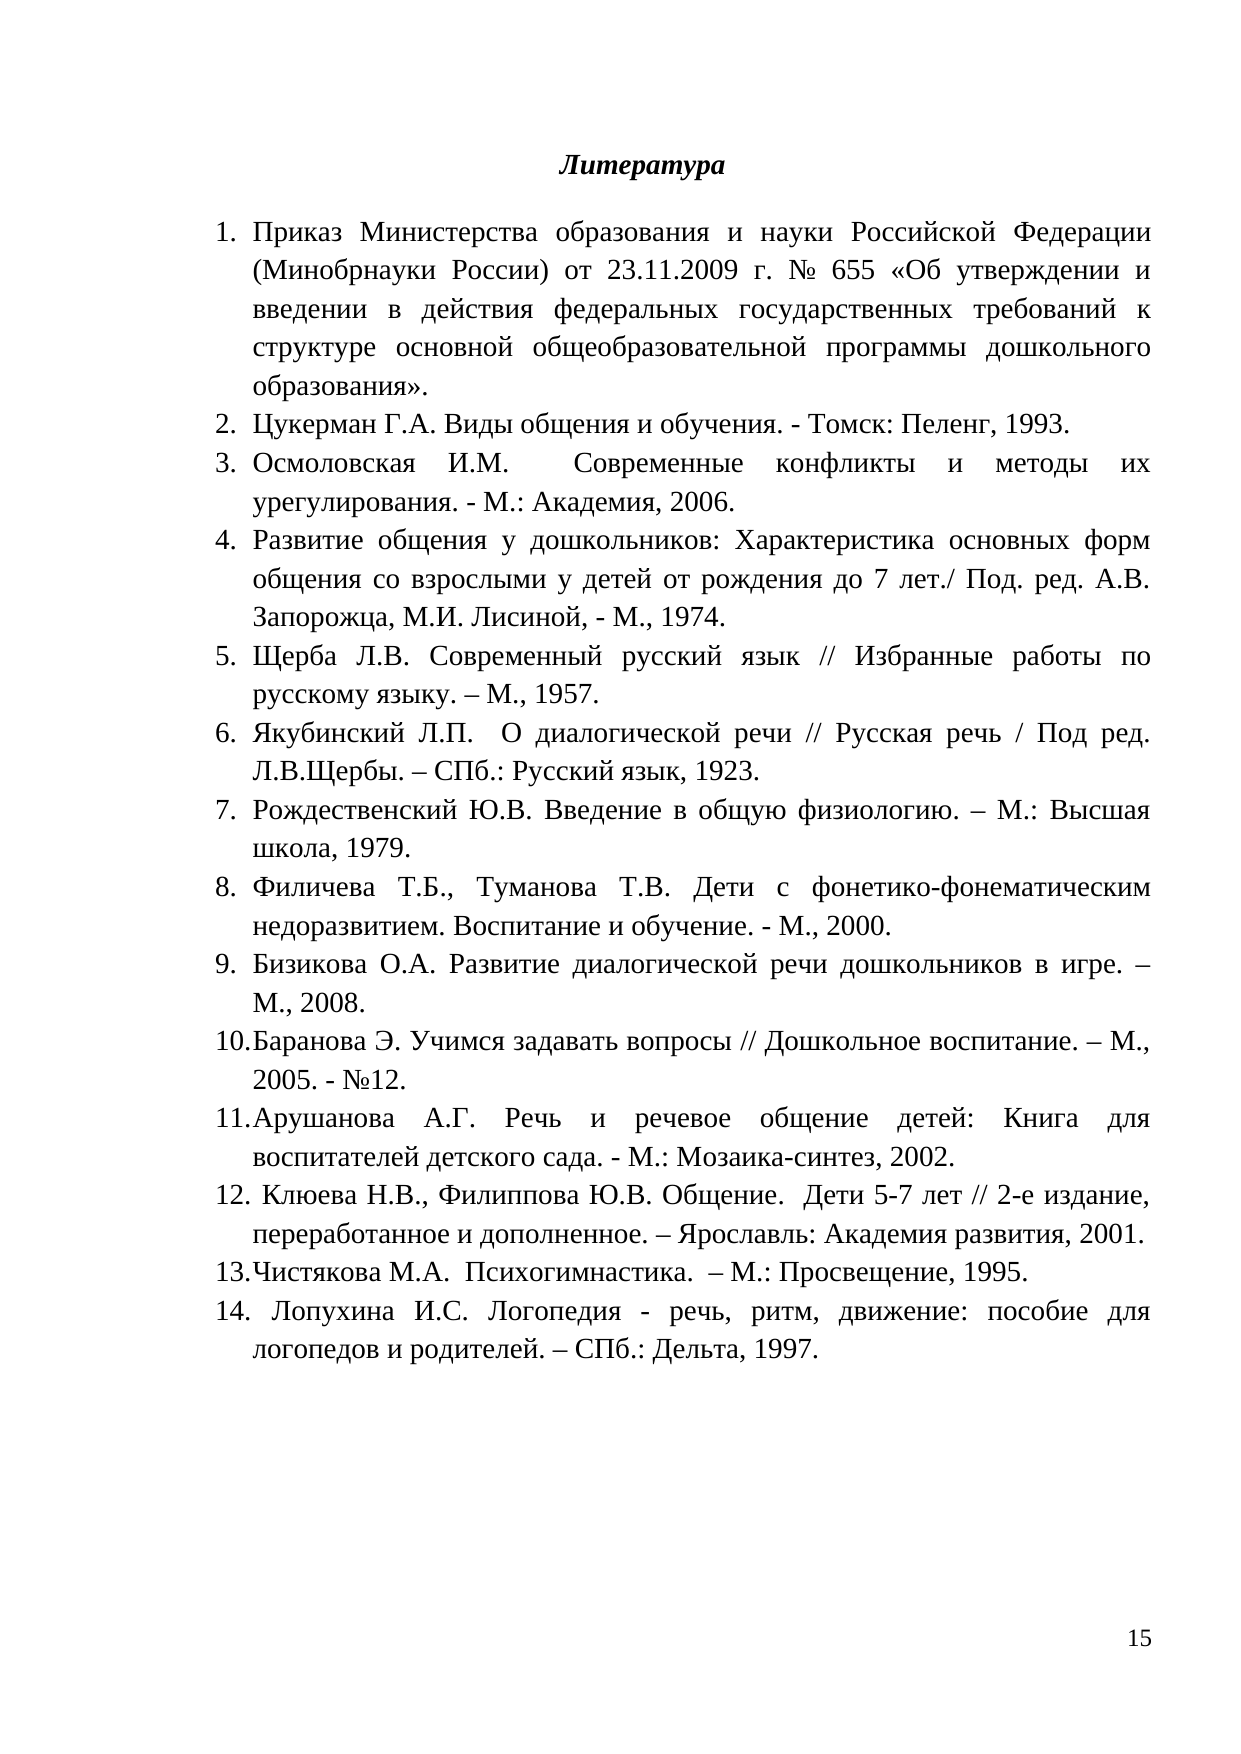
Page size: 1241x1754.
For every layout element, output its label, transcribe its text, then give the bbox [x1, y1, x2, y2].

list Арушанова А.Г. Речь и речевое общение детей: Книга для воспитателей детского сада. - М.: Мозаика-синтез, 2002. [215, 1100, 1152, 1172]
list Чистякова М.А. Психогимнастика. – М.: Просвещение, 1995. [215, 1254, 1152, 1288]
list Рождественский Ю.В. Введение в общую физиологию. – М.: Высшая школа, 1979. [215, 792, 1152, 864]
list Развитие общения у дошкольников: Характеристика основных форм общения со взрослыми у детей от рождения до 7 лет./ Под. ред. А.В. Запорожца, М.И. Лисиной, - М., 1974. [215, 522, 1152, 633]
list Цукерман Г.А. Виды общения и обучения. - Томск: Пеленг, 1993. [215, 407, 1152, 440]
list Лопухина И.С. Логопедия - речь, ритм, движение: пособие для логопедов и родителей. – СПб.: Дельта, 1997. [215, 1293, 1152, 1365]
text Литература [177, 147, 1152, 180]
list Бизикова О.А. Развитие диалогической речи дошкольников в игре. – М., 2008. [215, 946, 1152, 1018]
list Осмоловская И.М. Современные конфликты и методы их урегулирования. - М.: Академия, 2006. [215, 445, 1152, 517]
list Приказ Министерства образования и науки Российской Федерации (Минобрнауки России) от 23.11.2009 г. № 655 «Об утверждении и введении в действия федеральных государственных требований к структуре основной общеобразовательной программы дошкольного образования». [215, 214, 1152, 402]
list Якубинский Л.П. О диалогической речи // Русская речь / Под ред. Л.В.Щербы. – СПб.: Русский язык, 1923. [215, 715, 1152, 787]
list Филичева Т.Б., Туманова Т.В. Дети с фонетико-фонематическим недоразвитием. Воспитание и обучение. - М., 2000. [215, 869, 1152, 941]
list Баранова Э. Учимся задавать вопросы // Дошкольное воспитание. – М., 2005. - №12. [215, 1023, 1152, 1095]
list Клюева Н.В., Филиппова Ю.В. Общение. Дети 5-7 лет // 2-е издание, переработанное и дополненное. – Ярославль: Академия развития, 2001. [215, 1177, 1152, 1249]
list Щерба Л.В. Современный русский язык // Избранные работы по русскому языку. – М., 1957. [215, 638, 1152, 710]
